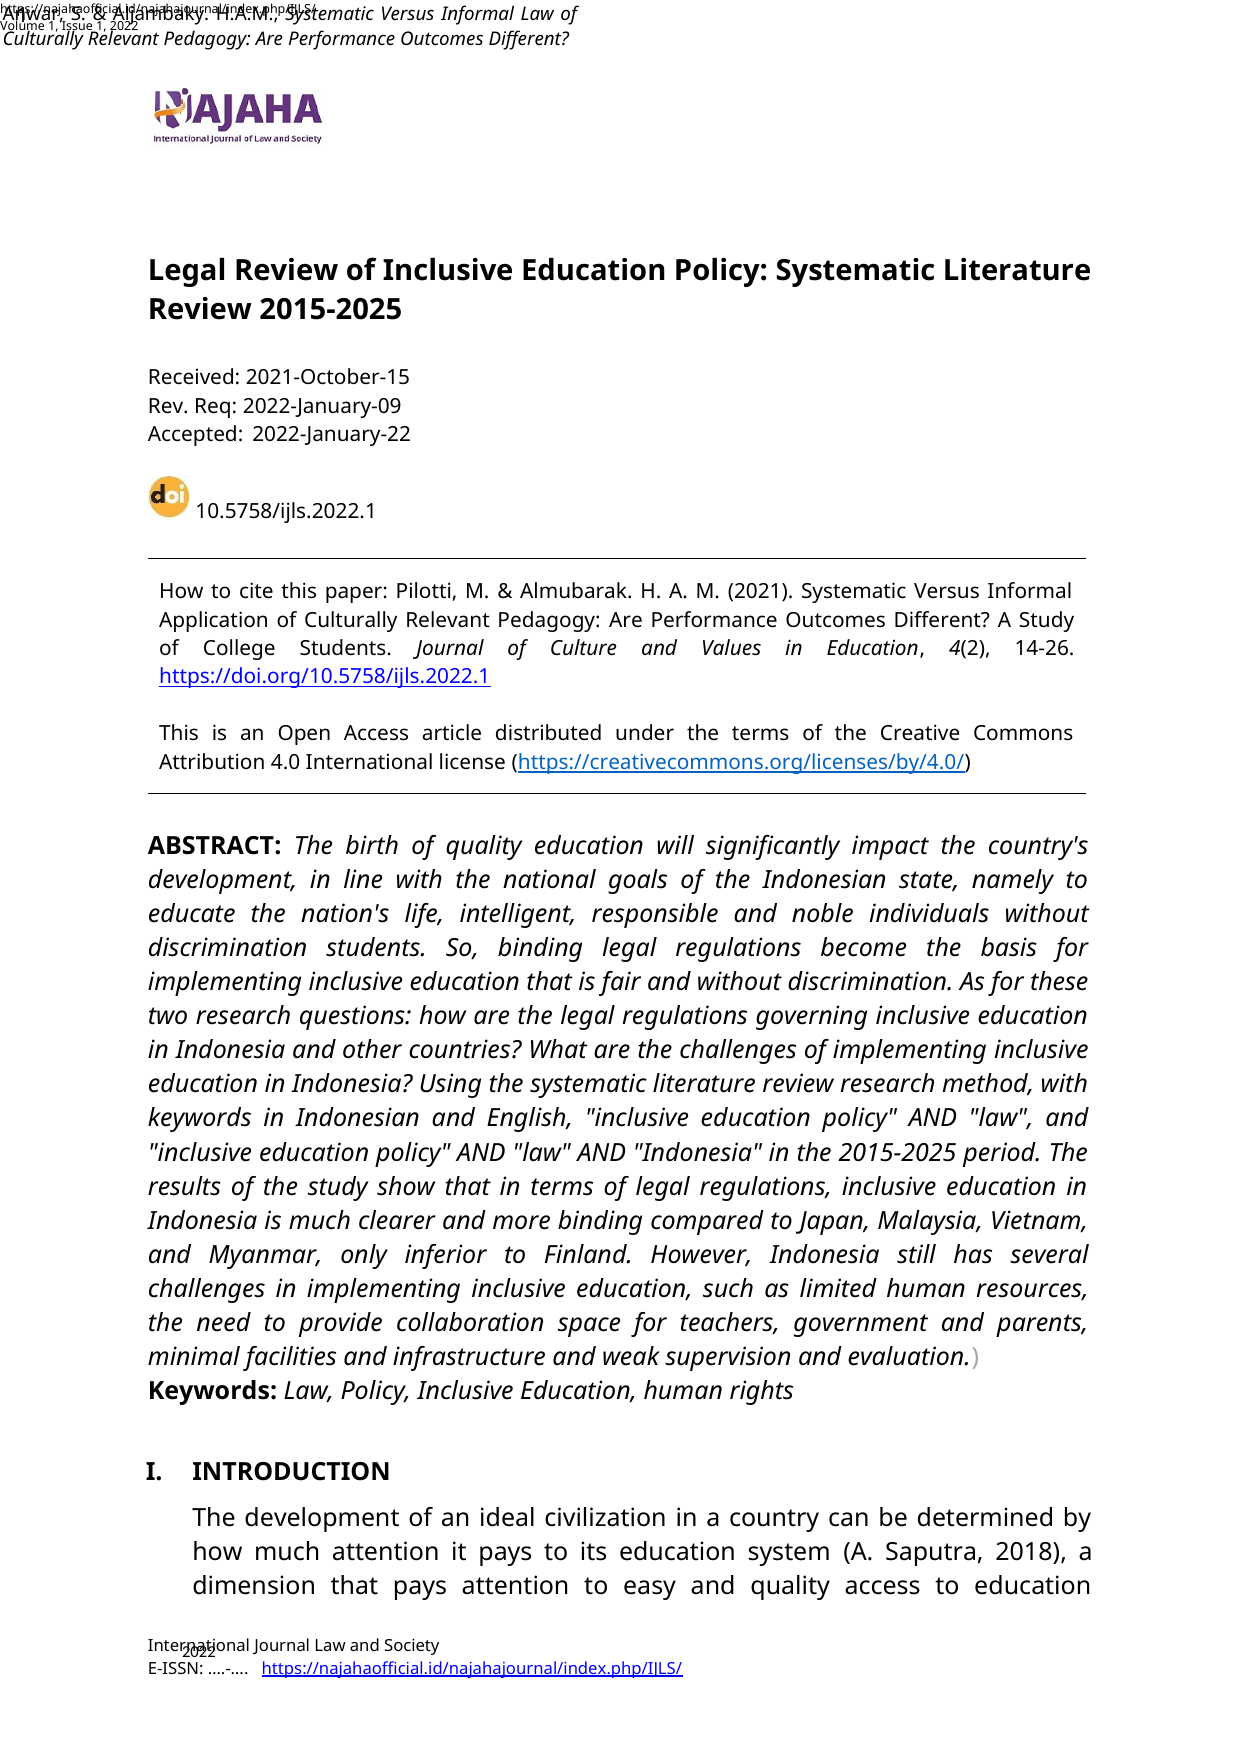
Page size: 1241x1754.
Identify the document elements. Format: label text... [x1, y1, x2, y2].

table_header How to cite this paper: Pilotti, M. & Almubarak. H. A. M. (2021). Systematic Versus Informal Application of Culturally Relevant Pedagogy: Are Performance Outcomes Different? A Study of College Students. Journal of Culture and Values in Education, 4(2), 14-26. https://doi.org/10.5758/ijls.2022.1 This is an Open Access article distributed under the terms of the Creative Commons Attribution 4.0 International license (https://creativecommons.org/licenses/by/4.0/) [148, 559, 1086, 792]
text Keywords: Law, Policy, Inclusive Education, human rights [148, 1373, 1016, 1407]
text Received: 2021-October-15 [148, 362, 1016, 391]
text Rev. Req: 2022-January-09 [148, 391, 1016, 419]
text ABSTRACT: The birth of quality education will significantly impact the country's development, in line with the national goals of the Indonesian state, namely to educate the nation's life, intelligent, responsible and noble individuals without discrimination students. So, binding legal regulations become the basis for implementing inclusive education that is fair and without discrimination. As for these two research questions: how are the legal regulations governing inclusive education in Indonesia and other countries? What are the challenges of implementing inclusive education in Indonesia? Using the systematic literature review research method, with keywords in Indonesian and English, "inclusive education policy" AND "law", and "inclusive education policy" AND "law" AND "Indonesia" in the 2015-2025 period. The results of the study show that in terms of legal regulations, inclusive education in Indonesia is much clearer and more binding compared to Japan, Malaysia, Vietnam, and Myanmar, only inferior to Finland. However, Indonesia still has several challenges in implementing inclusive education, such as limited human resources, the need to provide collaboration space for teachers, government and parents, minimal facilities and infrastructure and weak supervision and evaluation.) [148, 828, 1093, 1373]
text Legal Review of Inclusive Education Policy: Systematic Literature Review 2015-2025 [148, 249, 1092, 328]
text 10.5758/ijls.2022.1 [148, 476, 1016, 524]
picture [147, 75, 327, 158]
list INTRODUCTION [162, 1453, 1092, 1487]
picture [147, 476, 190, 518]
text Accepted: 2022-January-22 [148, 419, 1016, 448]
